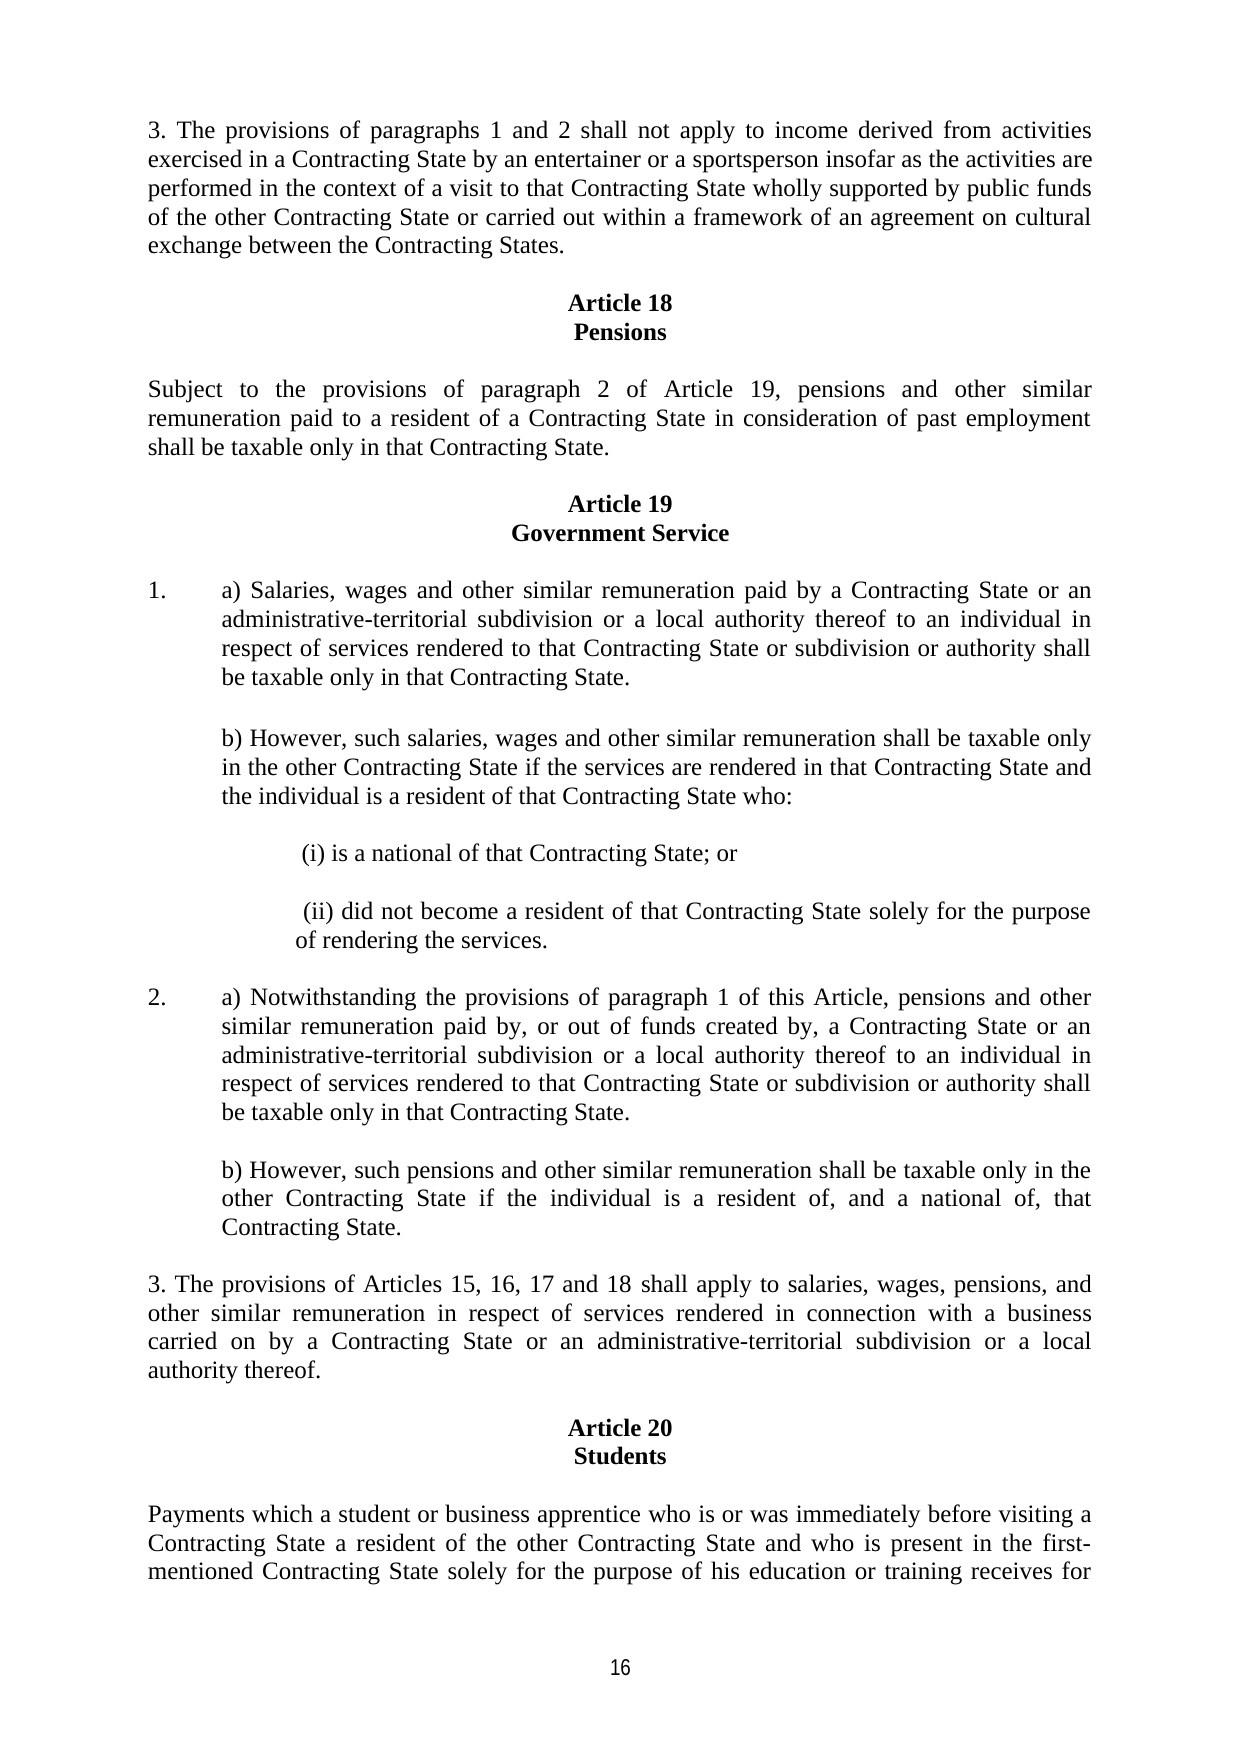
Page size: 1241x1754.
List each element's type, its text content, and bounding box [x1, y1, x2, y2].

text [148, 1499, 1093, 1585]
text Pensions [148, 317, 1093, 345]
text (i) is a national of that Contracting State; or [295, 838, 1093, 867]
text b) However, such salaries, wages and other similar remuneration shall be taxable only in the other Contracting State if the services are rendered in that Contracting State and the individual is a resident of that Contracting State who: [148, 723, 1093, 810]
text 3. The provisions of paragraphs 1 and 2 shall not apply to income derived from activities exercised in a Contracting State by an entertainer or a sportsperson insofar as the activities are performed in the context of a visit to that Contracting State wholly supported by public funds of the other Contracting State or carried out within a framework of an agreement on cultural exchange between the Contracting States. [148, 115, 1093, 259]
text 3. The provisions of Articles 15, 16, 17 and 18 shall apply to salaries, wages, pensions, and other similar remuneration in respect of services rendered in connection with a business carried on by a Contracting State or an administrative-territorial subdivision or a local authority thereof. [148, 1269, 1093, 1384]
text b) However, such pensions and other similar remuneration shall be taxable only in the other Contracting State if the individual is a resident of, and a national of, that Contracting State. [221, 1155, 1093, 1241]
text 1. a) Salaries, wages and other similar remuneration paid by a Contracting State or an administrative-territorial subdivision or a local authority thereof to an individual in respect of services rendered to that Contracting State or subdivision or authority shall be taxable only in that Contracting State. [148, 575, 1093, 690]
text Subject to the provisions of paragraph 2 of Article 19, pensions and other similar remuneration paid to a resident of a Contracting State in consideration of past employment shall be taxable only in that Contracting State. [148, 374, 1093, 460]
text (ii) did not become a resident of that Contracting State solely for the purpose of rendering the services. [295, 896, 1093, 953]
text Article 20 [148, 1413, 1093, 1441]
text 2. a) Notwithstanding the provisions of paragraph 1 of this Article, pensions and other similar remuneration paid by, or out of funds created by, a Contracting State or an administrative-territorial subdivision or a local authority thereof to an individual in respect of services rendered to that Contracting State or subdivision or authority shall be taxable only in that Contracting State. [148, 982, 1093, 1126]
text Article 19 [148, 489, 1093, 518]
text Students [148, 1441, 1093, 1470]
text Government Service [148, 518, 1093, 547]
text Article 18 [148, 288, 1093, 317]
